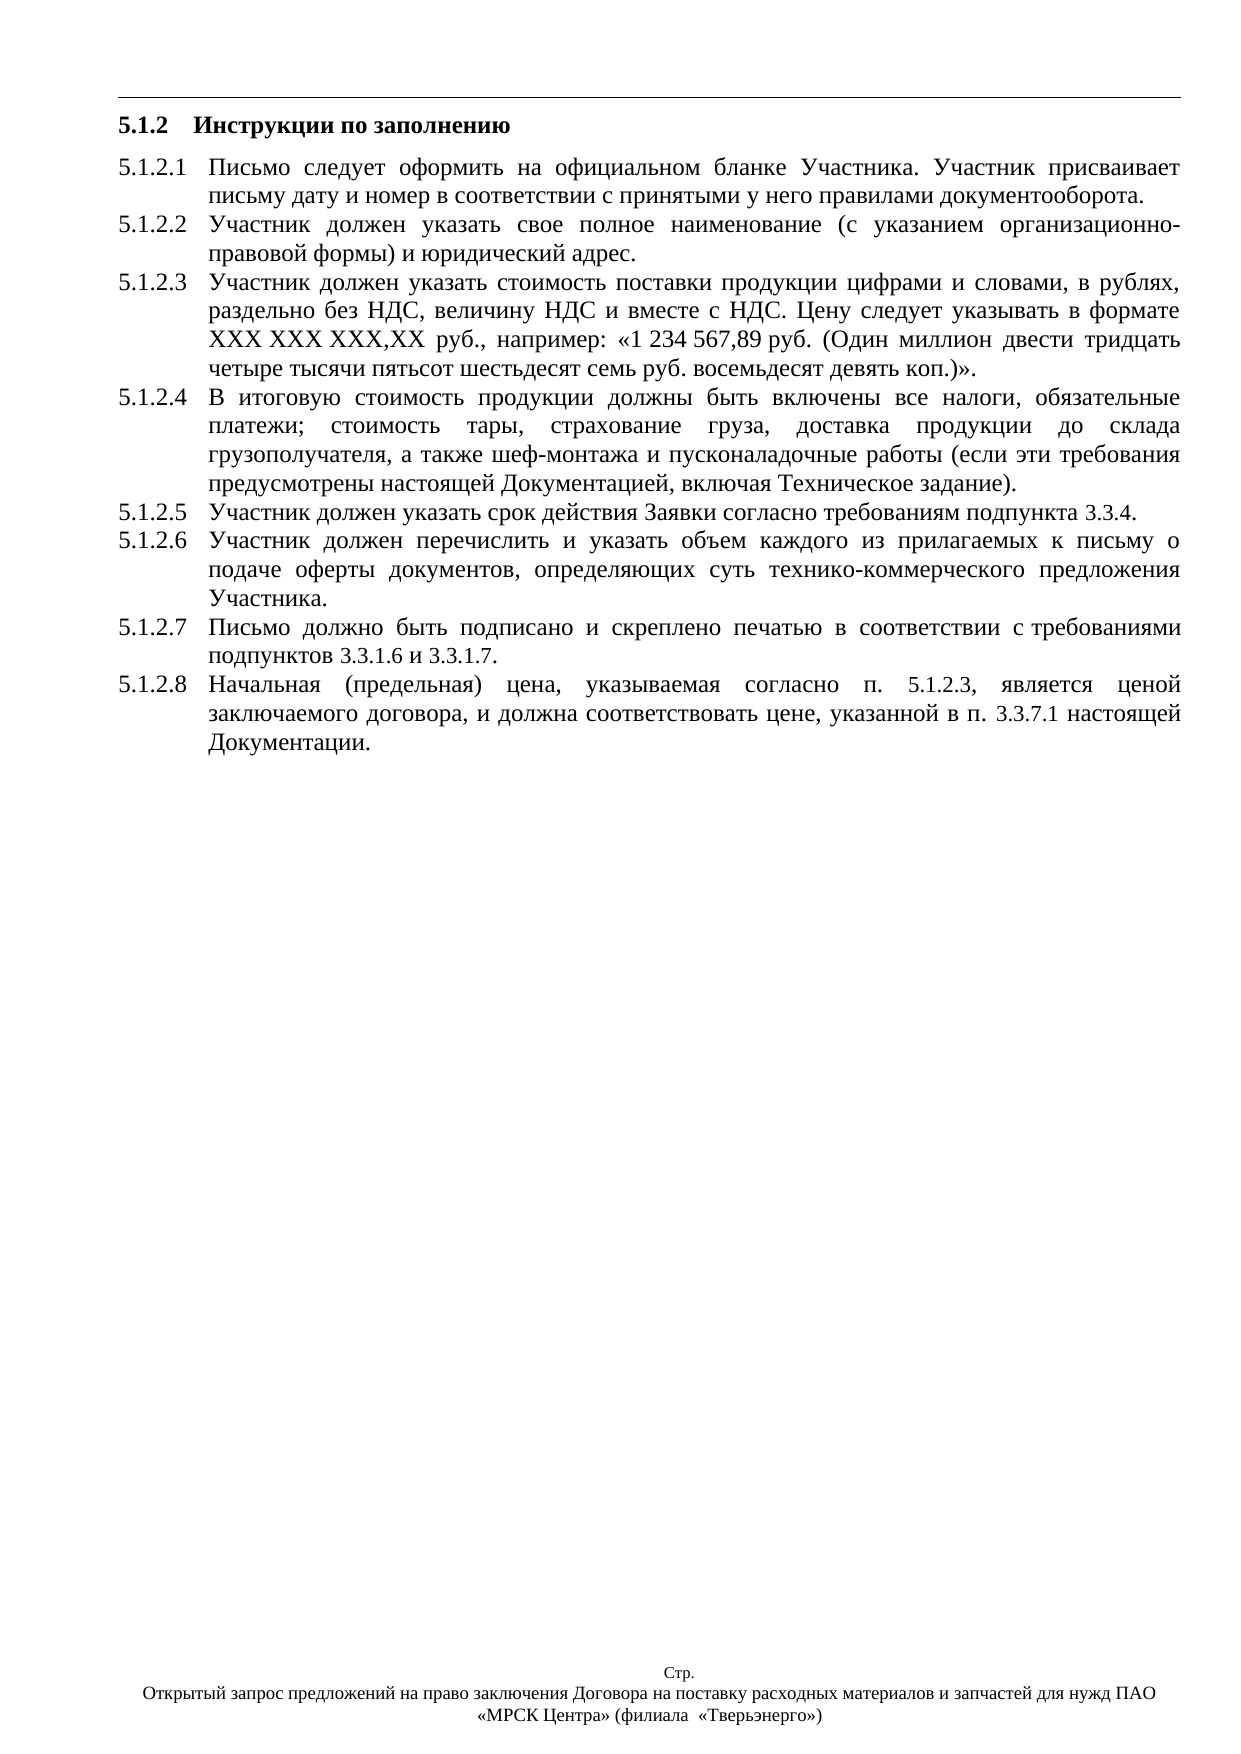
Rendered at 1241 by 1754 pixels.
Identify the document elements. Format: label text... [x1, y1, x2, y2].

list Участник должен перечислить и указать объем каждого из прилагаемых к письму о подаче оферты документов, определяющих суть технико-коммерческого предложения Участника. [118, 526, 1181, 612]
list Участник должен указать срок действия Заявки согласно требованиям подпункта 3.3.4. [118, 497, 1181, 526]
list Участник должен указать стоимость поставки продукции цифрами и словами, в рублях, раздельно без НДС, величину НДС и вместе с НДС. Цену следует указывать в формате ХХХ ХХХ ХХХ,ХХ руб., например: «1 234 567,89 руб. (Один миллион двести тридцать четыре тысячи пятьсот шестьдесят семь руб. восемьдесят девять коп.)». [118, 267, 1181, 382]
list Письмо следует оформить на официальном бланке Участника. Участник присваивает письму дату и номер в соответствии с принятыми у него правилами документооборота. [118, 152, 1181, 209]
list Участник должен указать свое полное наименование (с указанием организационно-правовой формы) и юридический адрес. [118, 209, 1181, 267]
subtitle Инструкции по заполнению [118, 111, 1181, 139]
list Начальная (предельная) цена, указываемая согласно п. 5.1.2.3, является ценой заключаемого договора, и должна соответствовать цене, указанной в п. 3.3.7.1 настоящей Документации. [118, 669, 1181, 756]
list В итоговую стоимость продукции должны быть включены все налоги, обязательные платежи; стоимость тары, страхование груза, доставка продукции до склада грузополучателя, а также шеф-монтажа и пусконаладочные работы (если эти требования предусмотрены настоящей Документацией, включая Техническое задание). [118, 382, 1181, 497]
list Письмо должно быть подписано и скреплено печатью в соответствии с требованиями подпунктов 3.3.1.6 и 3.3.1.7. [118, 612, 1181, 669]
